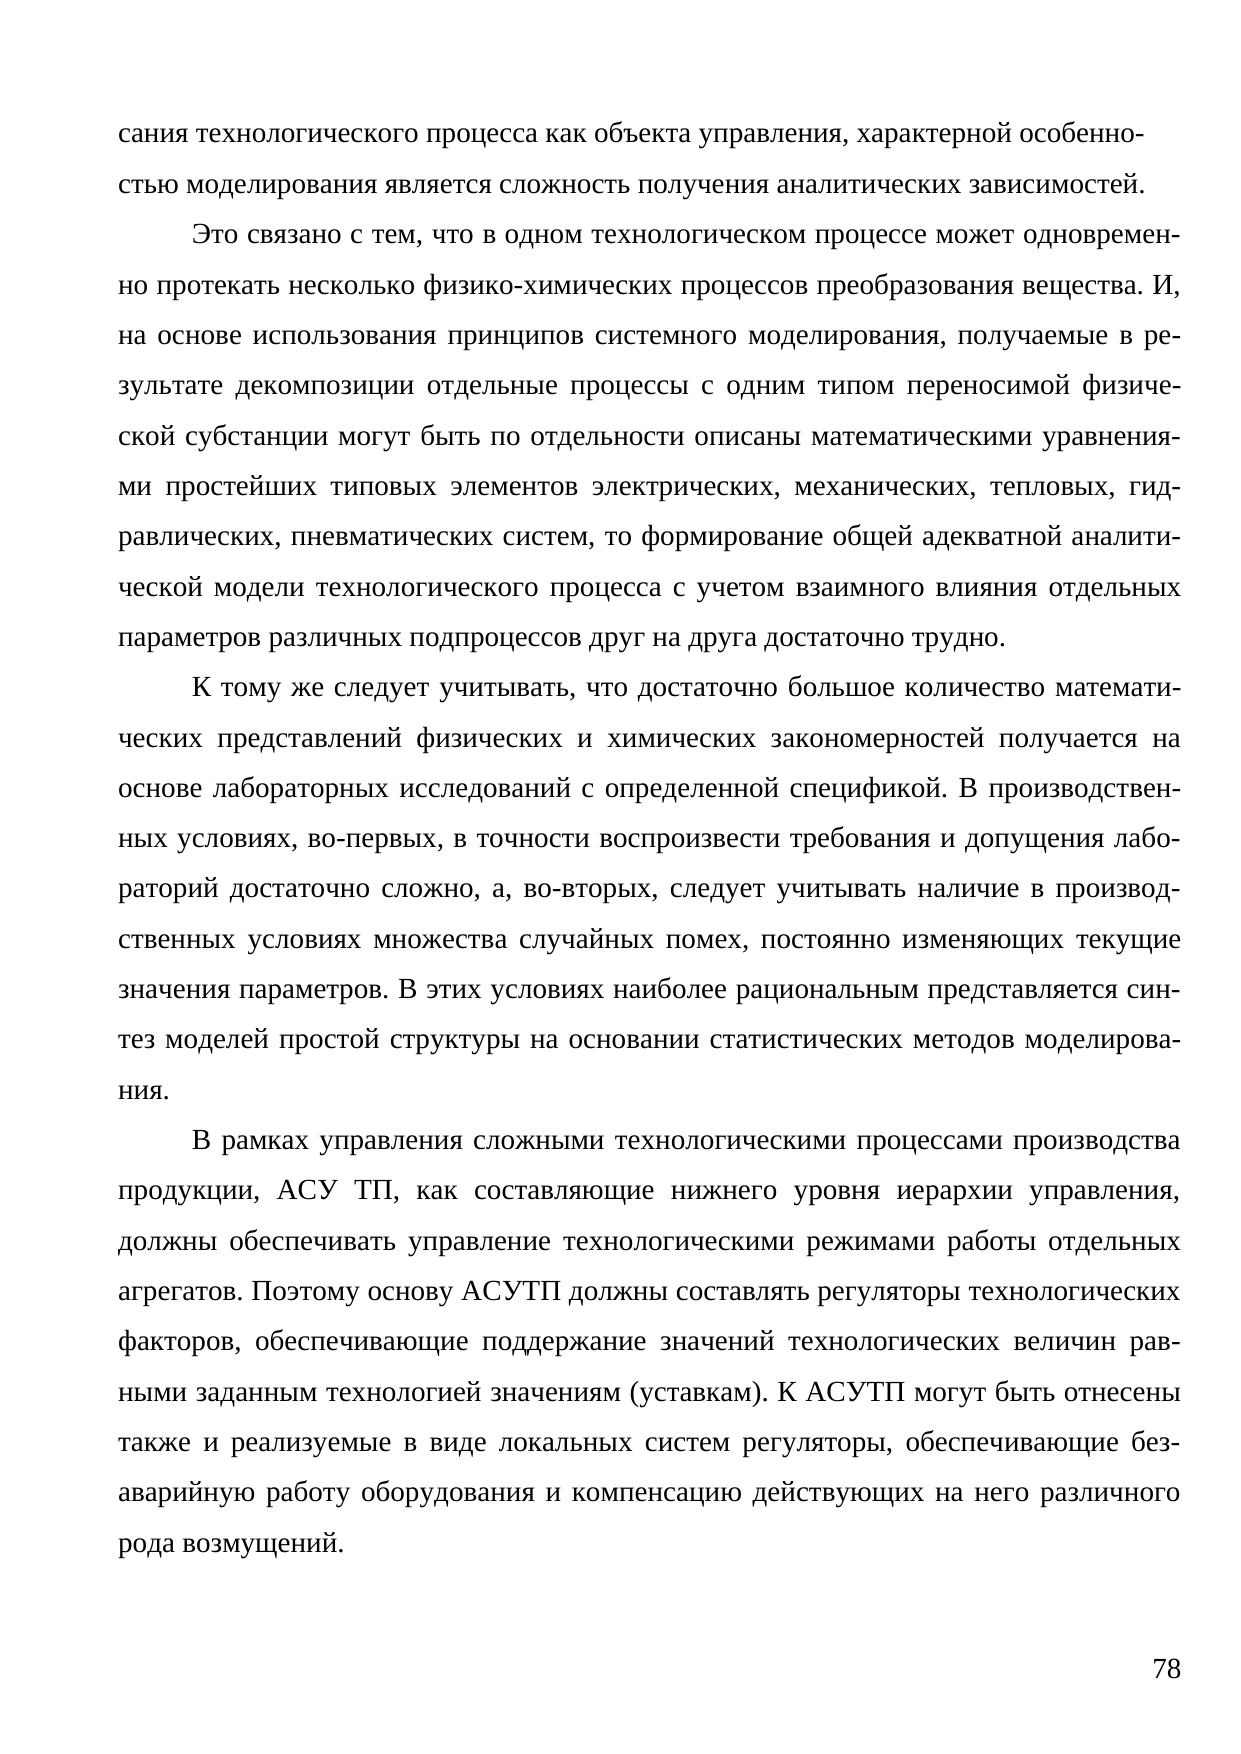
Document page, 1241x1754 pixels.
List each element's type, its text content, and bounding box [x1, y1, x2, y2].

text Это связано с тем, что в одном технологическом процессе может одновремен- но протекать несколько физико-химических процессов преобразования вещества. И, на основе использования принципов системного моделирования, получаемые в ре- зультате декомпозиции отдельные процессы с одним типом переносимой физиче- ской субстанции могут быть по отдельности описаны математическими уравнения- ми простейших типовых элементов электрических, механических, тепловых, гид- равлических, пневматических систем, то формирование общей адекватной аналити- ческой модели технологического процесса с учетом взаимного влияния отдельных параметров различных подпроцессов друг на друга достаточно трудно. [118, 217, 1182, 653]
text В рамках управления сложными технологическими процессами производства продукции, АСУ ТП, как составляющие нижнего уровня иерархии управления, должны обеспечивать управление технологическими режимами работы отдельных агрегатов. Поэтому основу АСУТП должны составлять регуляторы технологических факторов, обеспечивающие поддержание значений технологических величин рав- ными заданным технологией значениям (уставкам). К АСУТП могут быть отнесены также и реализуемые в виде локальных систем регуляторы, обеспечивающие без- аварийную работу оборудования и компенсацию действующих на него различного рода возмущений. [118, 1122, 1182, 1558]
text К тому же следует учитывать, что достаточно большое количество математи- ческих представлений физических и химических закономерностей получается на основе лабораторных исследований с определенной спецификой. В производствен- ных условиях, во-первых, в точности воспроизвести требования и допущения лабо- раторий достаточно сложно, а, во-вторых, следует учитывать наличие в производ- ственных условиях множества случайных помех, постоянно изменяющих текущие значения параметров. В этих условиях наиболее рациональным представляется син- тез моделей простой структуры на основании статистических методов моделирова- ния. [118, 669, 1182, 1105]
text сания технологического процесса как объекта управления, характерной особенно- стью моделирования является сложность получения аналитических зависимостей. [118, 115, 1169, 199]
